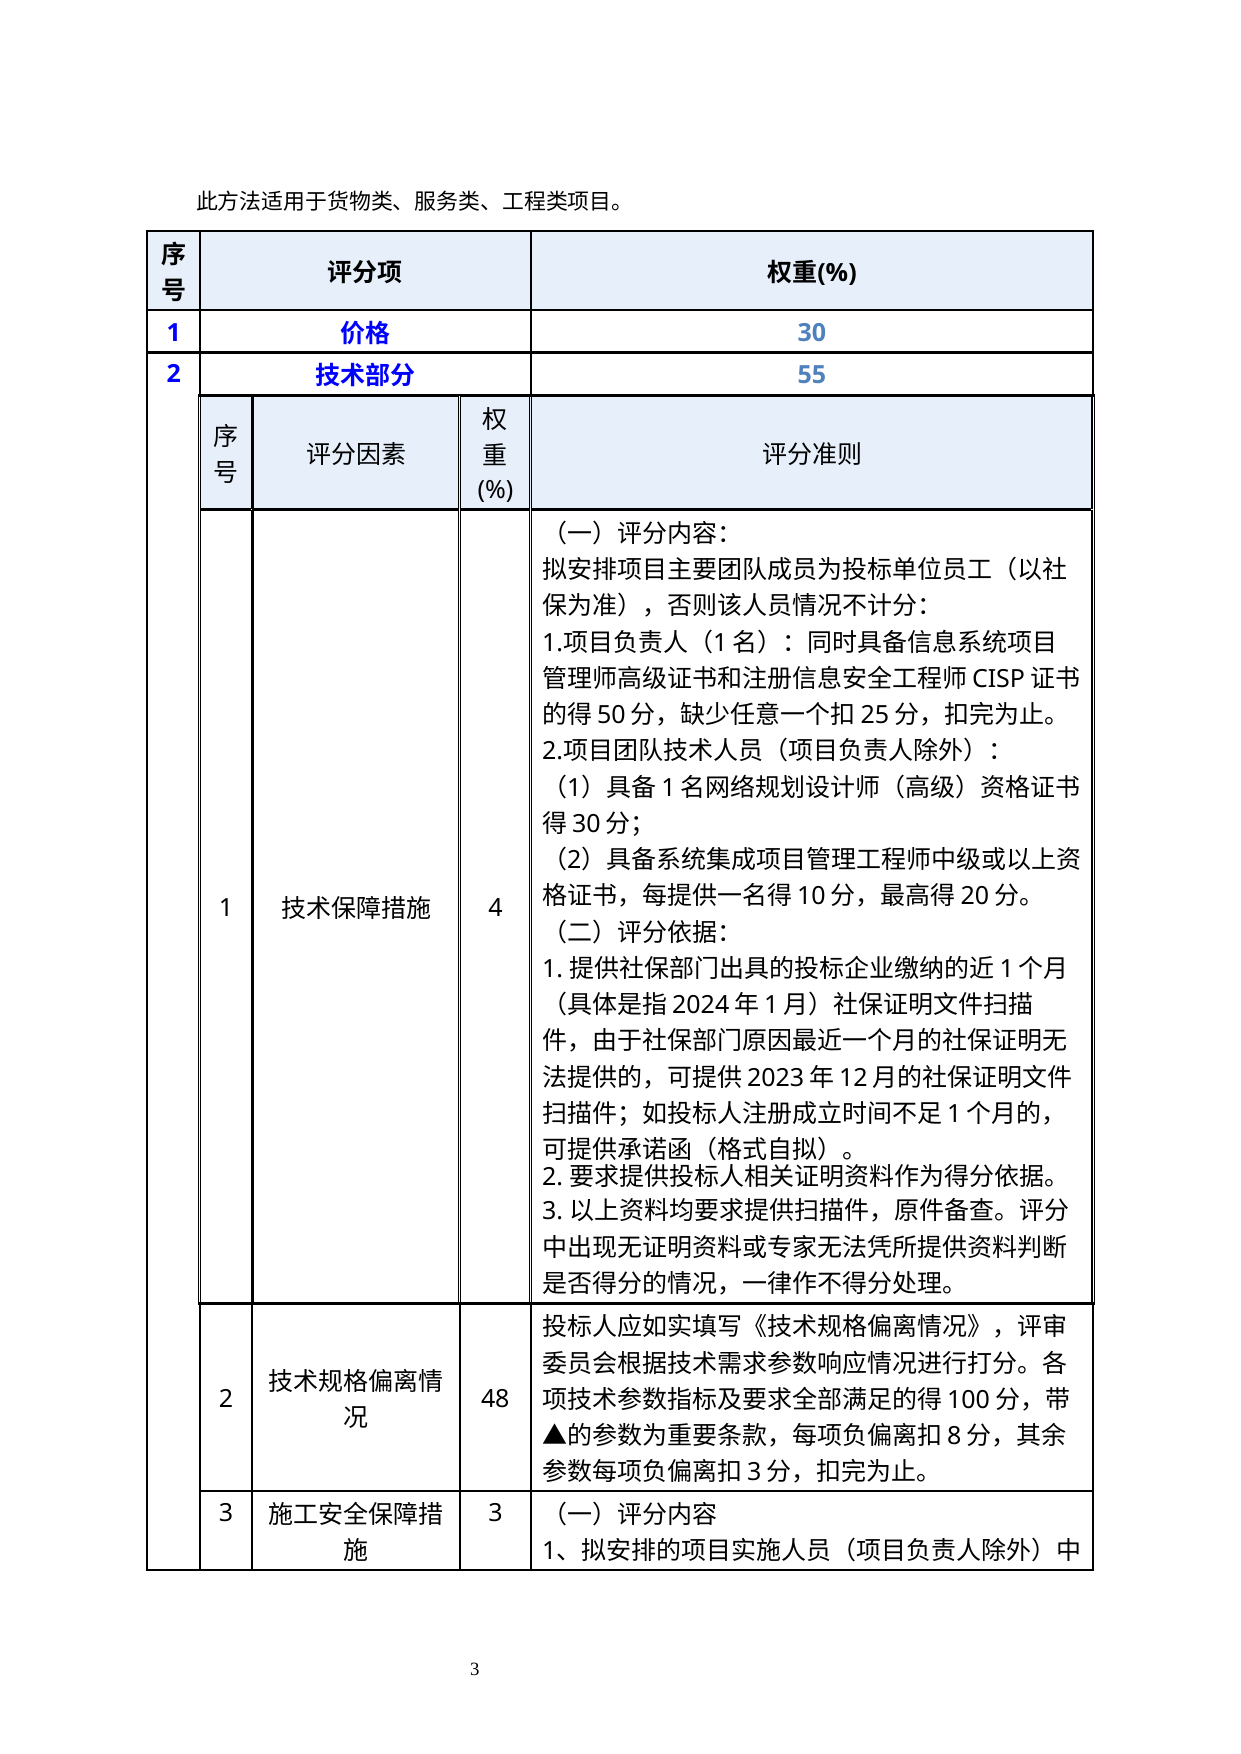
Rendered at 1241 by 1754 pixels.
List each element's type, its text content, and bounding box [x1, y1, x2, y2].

table_header 评分项 [201, 232, 530, 309]
table_cell 评分准则 [532, 397, 1091, 508]
table_header 权重(%) [532, 232, 1092, 309]
table_cell 4 [461, 511, 529, 1302]
table_cell 技术规格偏离情况 [253, 1305, 459, 1490]
table_cell 55 [532, 354, 1092, 394]
table_cell 3 [201, 1492, 251, 1569]
table_cell （一）评分内容： 拟安排项目主要团队成员为投标单位员工（以社保为准），否则该人员情况不计分： 1.项目负责人（1名）：同时具备信息系统项目管理师高级证书和注册信息安全工程师CISP证书的得50分，缺少任意一个扣25分，扣完为止。 2.项目团队技术人员（项目负责人除外）： （1）具备1名网络规划设计师（高级）资格证书得30分； （2）具备系统集成项目管理工程师中级或以上资格证书，每提供一名得10分，最高得20分。 （二）评分依据： 1. 提供社保部门出具的投标企业缴纳的近1个月（具体是指2024年1月）社保证明文件扫描件，由于社保部门原因最近一个月的社保证明无法提供的，可提供2023年12月的社保证明文件扫描件；如投标人注册成立时间不足1个月的，可提供承诺函（格式自拟）。 2. 要求提供投标人相关证明资料作为得分依据。 3. 以上资料均要求提供扫描件，原件备查。评分中出现无证明资料或专家无法凭所提供资料判断是否得分的情况，一律作不得分处理。 [532, 511, 1091, 1302]
table_header 序号 [148, 232, 199, 309]
table_cell 30 [532, 311, 1092, 351]
table_cell 2 [148, 354, 199, 1569]
table_cell 价格 [201, 311, 530, 351]
table_cell 施工安全保障措施 [253, 1492, 459, 1569]
table_cell 权重(%) [461, 397, 529, 508]
table_cell 技术部分 [201, 354, 530, 394]
table_cell 2 [201, 1305, 251, 1490]
table_cell 投标人应如实填写《技术规格偏离情况》，评审委员会根据技术需求参数响应情况进行打分。各项技术参数指标及要求全部满足的得100分，带▲的参数为重要条款，每项负偏离扣8分，其余参数每项负偏离扣3分，扣完为止。 [532, 1305, 1092, 1490]
table_cell 1 [201, 511, 251, 1302]
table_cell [532, 1492, 1092, 1569]
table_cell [147, 150, 1093, 230]
table_cell 评分因素 [254, 397, 458, 508]
table_cell 序号 [201, 397, 251, 508]
table_cell 技术保障措施 [254, 511, 458, 1302]
table_cell 1 [148, 311, 199, 351]
table_cell 48 [461, 1305, 530, 1490]
table_cell 3 [461, 1492, 530, 1569]
